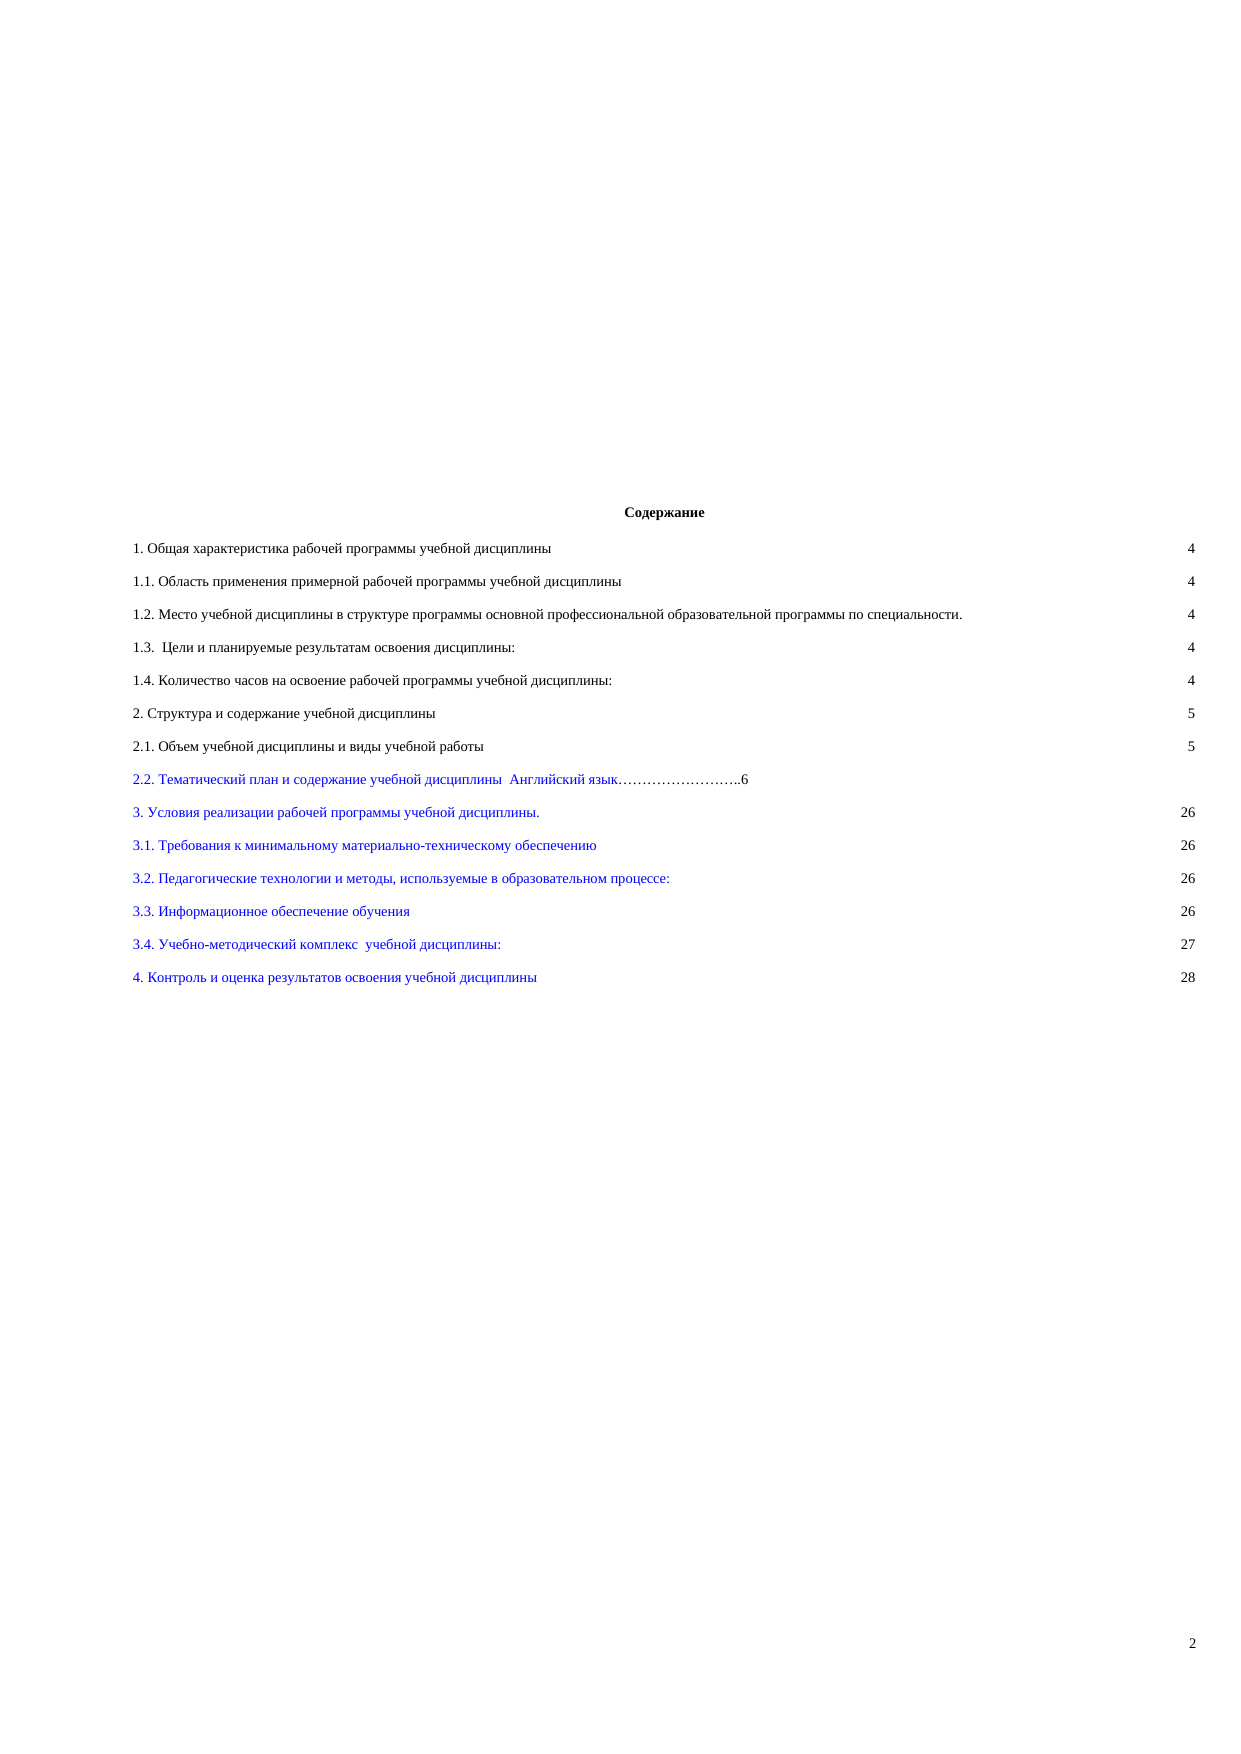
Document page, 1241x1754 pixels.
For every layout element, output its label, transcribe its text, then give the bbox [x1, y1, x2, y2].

text Содержание [133, 492, 1196, 521]
